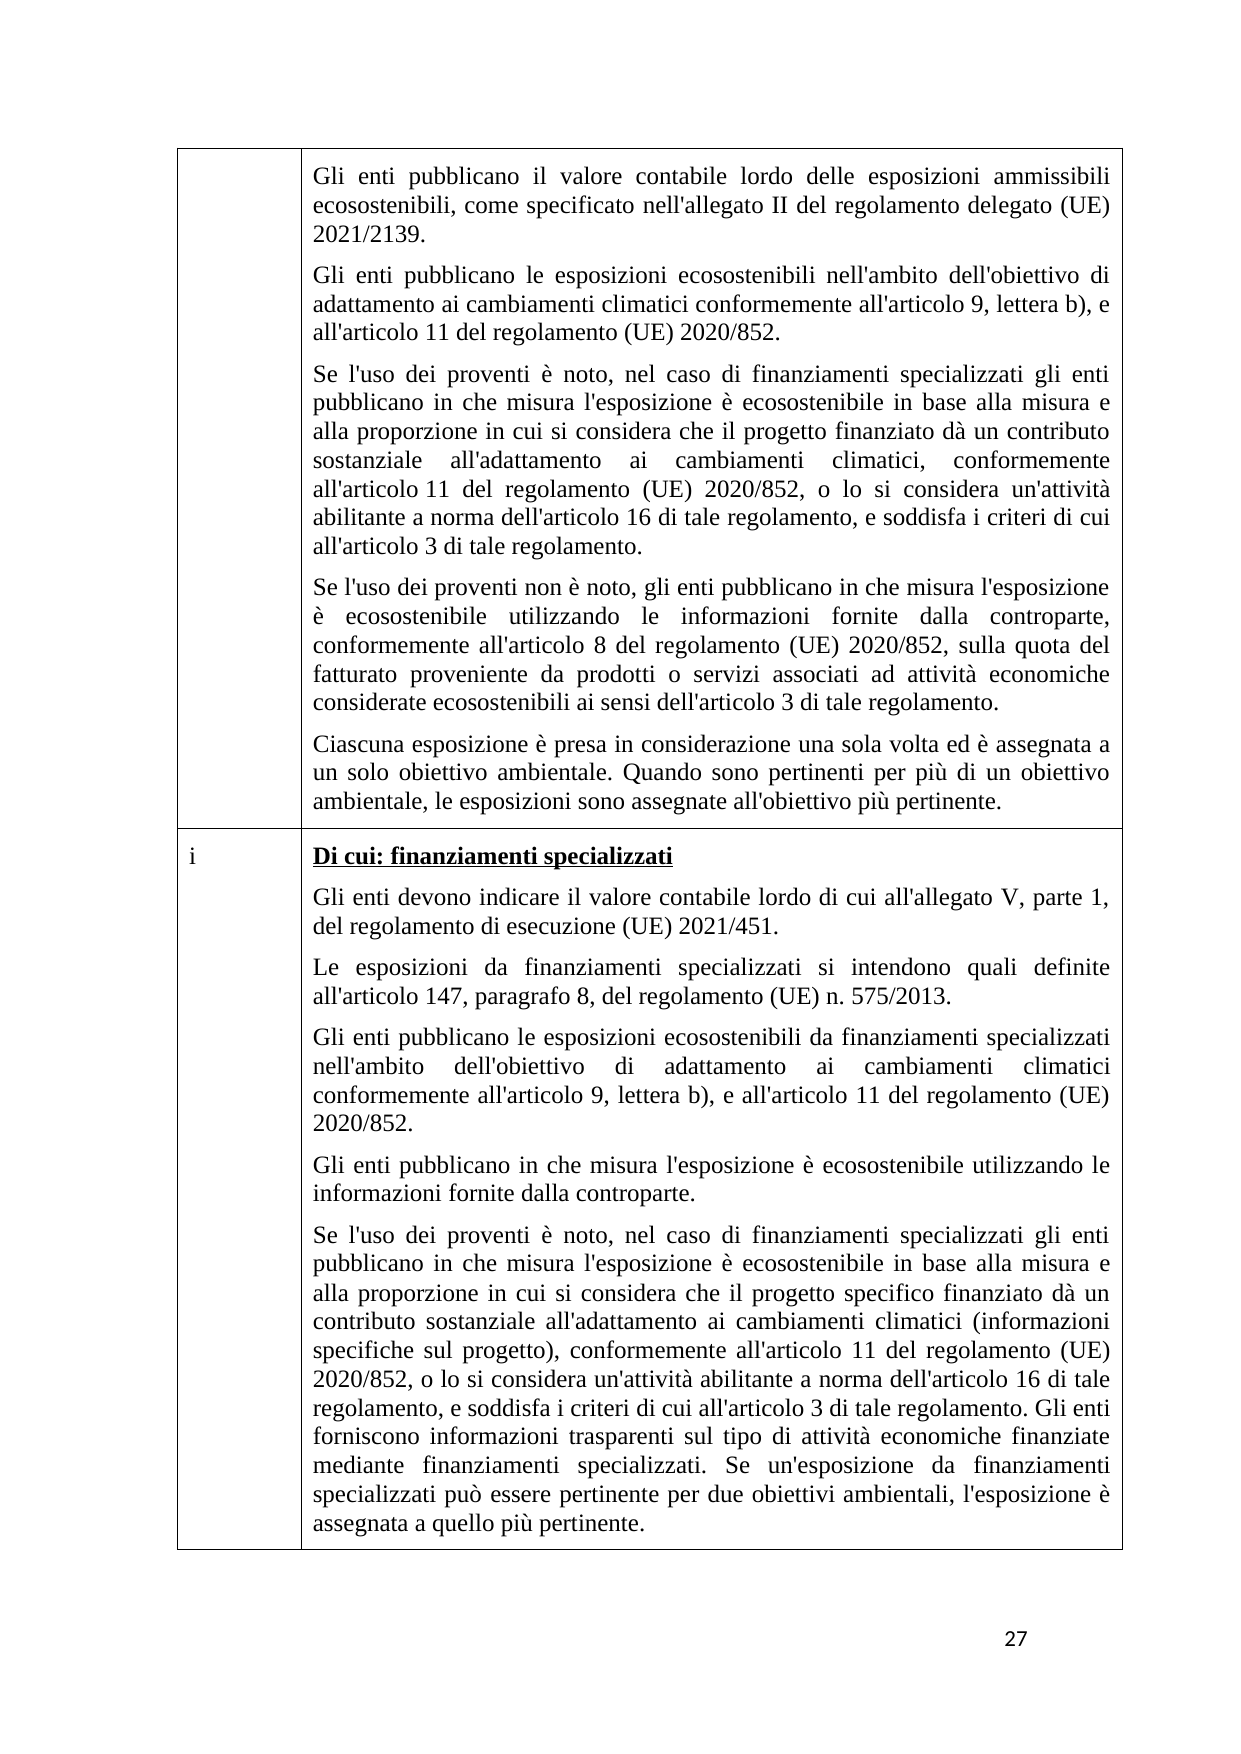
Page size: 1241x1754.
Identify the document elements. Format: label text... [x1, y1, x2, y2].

table_cell Di cui: finanziamenti specializzati Gli enti devono indicare il valore contabile lordo di cui all'allegato V, parte 1, del regolamento di esecuzione (UE) 2021/451. Le esposizioni da finanziamenti specializzati si intendono quali definite all'articolo 147, paragrafo 8, del regolamento (UE) n. 575/2013. Gli enti pubblicano le esposizioni ecosostenibili da finanziamenti specializzati nell'ambito dell'obiettivo di adattamento ai cambiamenti climatici conformemente all'articolo 9, lettera b), e all'articolo 11 del regolamento (UE) 2020/852. Gli enti pubblicano in che misura l'esposizione è ecosostenibile utilizzando le informazioni fornite dalla controparte. Se l'uso dei proventi è noto, nel caso di finanziamenti specializzati gli enti pubblicano in che misura l'esposizione è ecosostenibile in base alla misura e alla proporzione in cui si considera che il progetto specifico finanziato dà un contributo sostanziale all'adattamento ai cambiamenti climatici (informazioni specifiche sul progetto), conformemente all'articolo 11 del regolamento (UE) 2020/852, o lo si considera un'attività abilitante a norma dell'articolo 16 di tale regolamento, e soddisfa i criteri di cui all'articolo 3 di tale regolamento. Gli enti forniscono informazioni trasparenti sul tipo di attività economiche finanziate mediante finanziamenti specializzati. Se un'esposizione da finanziamenti specializzati può essere pertinente per due obiettivi ambientali, l'esposizione è assegnata a quello più pertinente. [302, 829, 1122, 1549]
table_cell h [178, 149, 301, 827]
table_cell i [178, 829, 301, 1549]
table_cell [302, 149, 1122, 827]
